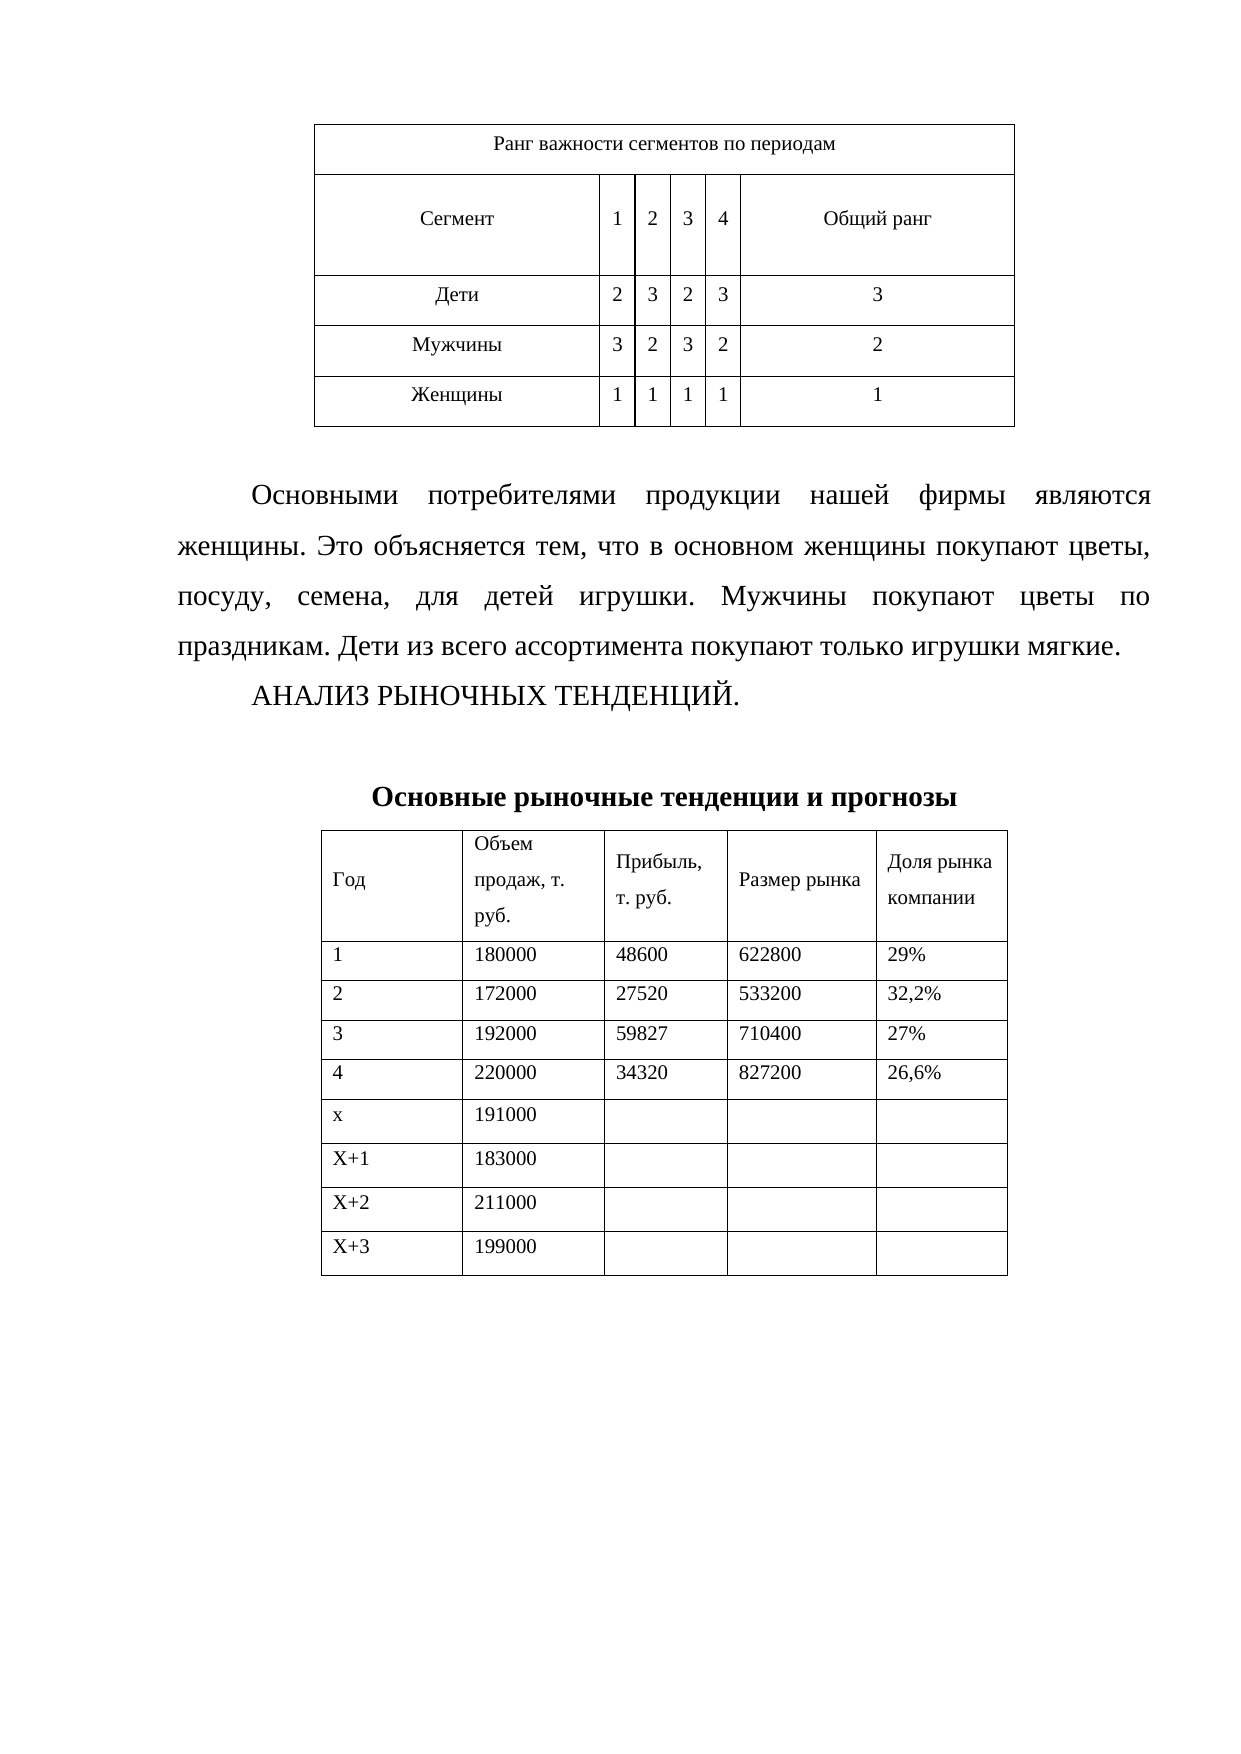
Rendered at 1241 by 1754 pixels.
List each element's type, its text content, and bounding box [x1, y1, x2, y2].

table_cell 3 [600, 326, 634, 376]
table_cell [728, 1100, 876, 1142]
table_header Доля рынка компании [877, 831, 1007, 941]
table_header Прибыль, т. руб. [605, 831, 727, 941]
table_cell [605, 1232, 727, 1275]
table_cell 220000 [463, 1060, 604, 1098]
table_cell [728, 1232, 876, 1275]
table_cell 59827 [605, 1021, 727, 1059]
table_cell 622800 [728, 942, 876, 980]
table_cell 2 [706, 326, 740, 376]
table_cell 3 [671, 175, 705, 275]
table_cell 1 [600, 377, 634, 426]
table_cell 3 [741, 276, 1014, 325]
table_cell 3 [706, 276, 740, 325]
table_cell 3 [636, 276, 670, 325]
table_cell 183000 [463, 1144, 604, 1187]
table_cell 1 [671, 377, 705, 426]
text Основные рыночные тенденции и прогнозы [177, 779, 1152, 813]
table_cell Х+3 [322, 1232, 462, 1275]
table_cell х [322, 1100, 462, 1142]
table_cell 48600 [605, 942, 727, 980]
table_cell Мужчины [315, 326, 599, 376]
table_header Год [322, 831, 462, 941]
table_cell 192000 [463, 1021, 604, 1059]
table_cell 4 [322, 1060, 462, 1098]
table_cell 1 [706, 377, 740, 426]
table_cell [728, 1144, 876, 1187]
table_header Ранг важности сегментов по периодам [315, 125, 1014, 174]
table_cell [877, 1188, 1007, 1231]
table_cell [877, 1144, 1007, 1187]
table_cell 191000 [463, 1100, 604, 1142]
table_cell Х+2 [322, 1188, 462, 1231]
text АНАЛИЗ РЫНОЧНЫХ ТЕНДЕНЦИЙ. [177, 678, 1152, 712]
table_cell [605, 1144, 727, 1187]
table_cell Общий ранг [741, 175, 1014, 275]
table_cell [877, 1100, 1007, 1142]
table_cell [605, 1100, 727, 1142]
table_cell 1 [741, 377, 1014, 426]
table_cell 1 [322, 942, 462, 980]
table_cell 3 [322, 1021, 462, 1059]
table_cell 2 [671, 276, 705, 325]
table_cell 34320 [605, 1060, 727, 1098]
table_cell 2 [636, 326, 670, 376]
table_cell 27% [877, 1021, 1007, 1059]
table_cell 3 [671, 326, 705, 376]
table_cell 211000 [463, 1188, 604, 1231]
table_cell [877, 1232, 1007, 1275]
table_cell 27520 [605, 981, 727, 1020]
table_cell 2 [322, 981, 462, 1020]
table_header Размер рынка [728, 831, 876, 941]
table_cell 180000 [463, 942, 604, 980]
table_cell 1 [636, 377, 670, 426]
table_cell 1 [600, 175, 634, 275]
table_cell Дети [315, 276, 599, 325]
table_cell 827200 [728, 1060, 876, 1098]
table_header Объем продаж, т. руб. [463, 831, 604, 941]
table_cell 2 [636, 175, 670, 275]
table_cell [605, 1188, 727, 1231]
table_cell Сегмент [315, 175, 599, 275]
table_cell Женщины [315, 377, 599, 426]
table_cell 533200 [728, 981, 876, 1020]
table_cell 710400 [728, 1021, 876, 1059]
table_cell [728, 1188, 876, 1231]
table_cell 2 [600, 276, 634, 325]
table_cell 26,6% [877, 1060, 1007, 1098]
table_cell 29% [877, 942, 1007, 980]
table_cell 172000 [463, 981, 604, 1020]
table_cell 2 [741, 326, 1014, 376]
table_cell 199000 [463, 1232, 604, 1275]
text Основными потребителями продукции нашей фирмы являются женщины. Это объясняется тем, что в основном женщины покупают цветы, посуду, семена, для детей игрушки. Мужчины покупают цветы по праздникам. Дети из всего ассортимента покупают только игрушки мягкие. [177, 477, 1152, 662]
table_cell 4 [706, 175, 740, 275]
table_cell Х+1 [322, 1144, 462, 1187]
table_cell 32,2% [877, 981, 1007, 1020]
